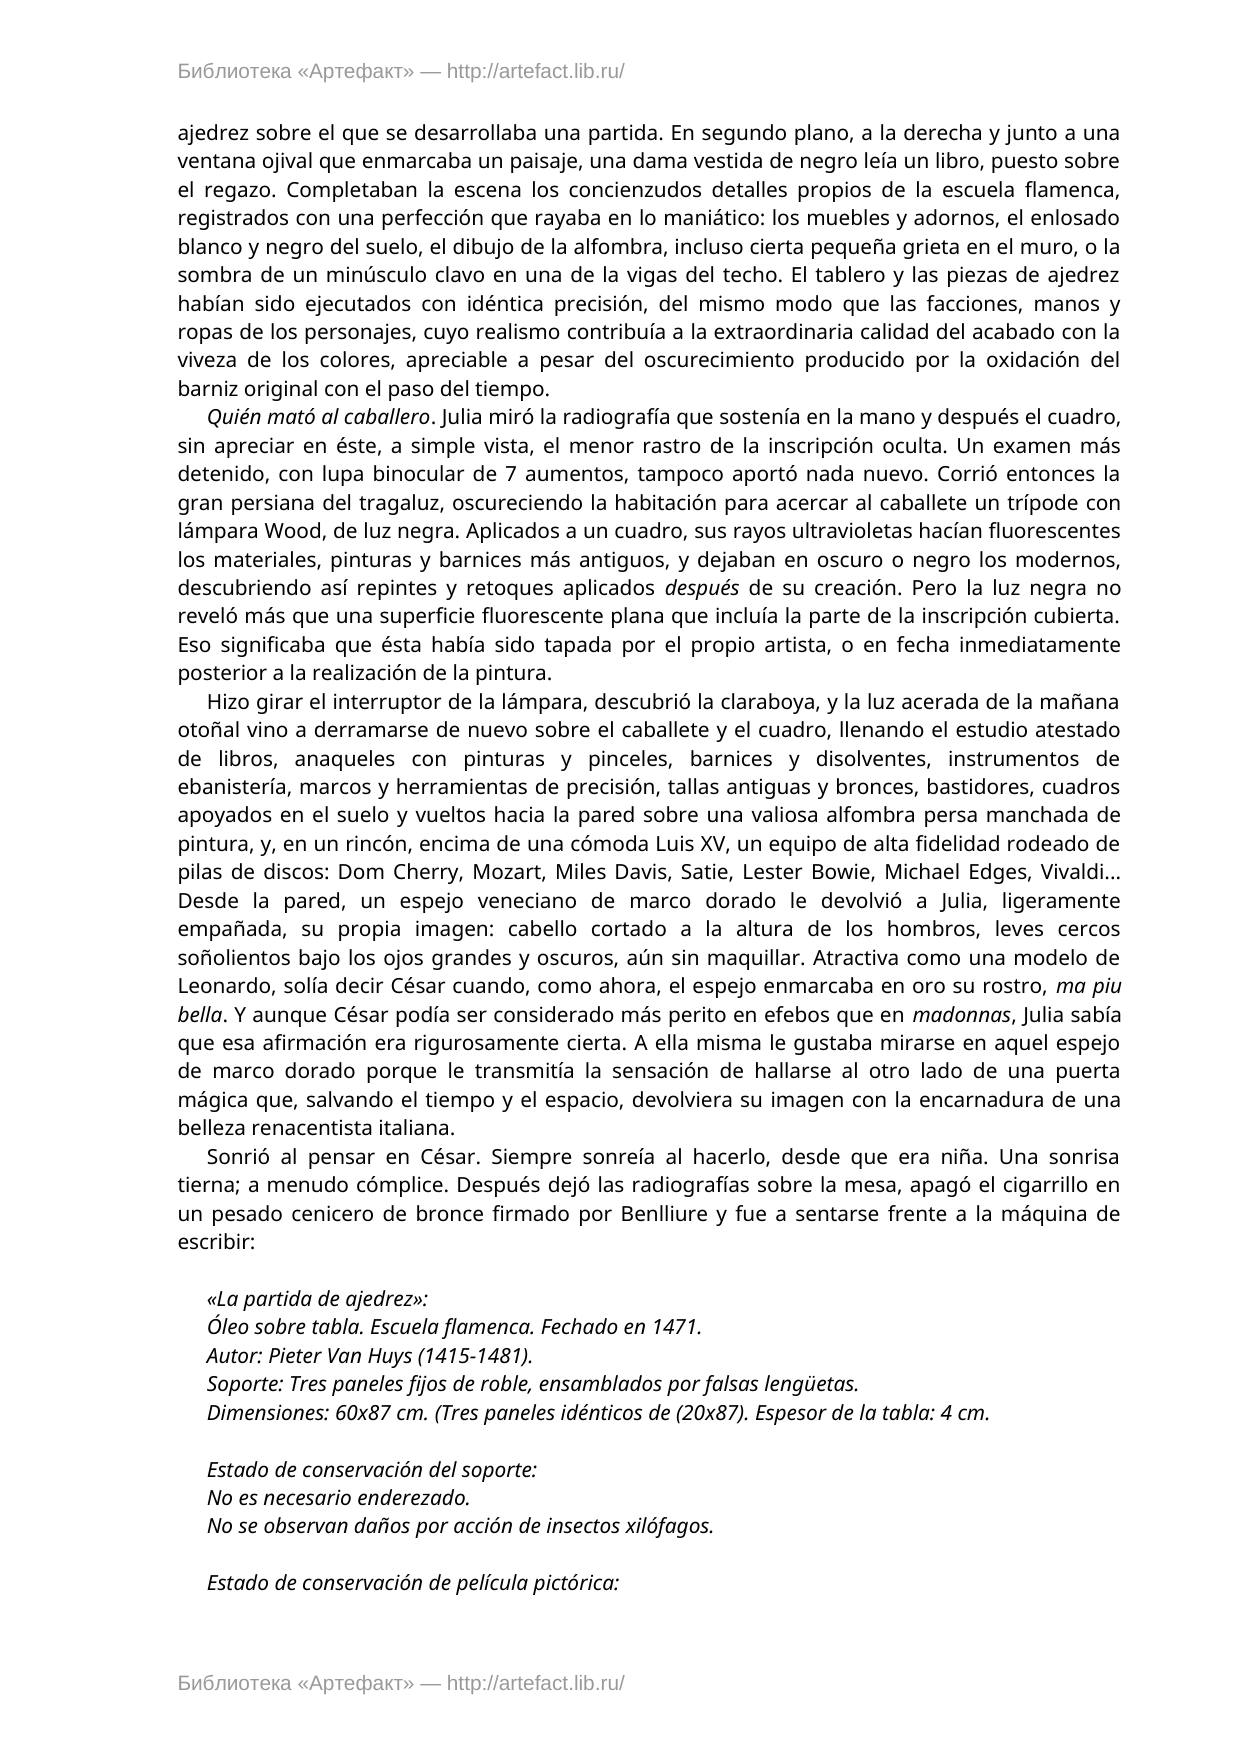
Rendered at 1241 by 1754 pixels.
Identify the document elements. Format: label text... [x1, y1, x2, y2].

text Soporte: Tres paneles fijos de roble, ensamblados por falsas lengüetas. [177, 1369, 1122, 1398]
text Sonrió al pensar en César. Siempre sonreía al hacerlo, desde que era niña. Una sonrisa tierna; a menudo cómplice. Después dejó las radiografías sobre la mesa, apagó el cigarrillo en un pesado cenicero de bronce firmado por Benlliure y fue a sentarse frente a la máquina de escribir: [177, 1142, 1122, 1256]
text No es necesario enderezado. [177, 1483, 1122, 1512]
text Autor: Pieter Van Huys (1415-1481). [177, 1341, 1122, 1369]
text No se observan daños por acción de insectos xilófagos. [177, 1512, 1122, 1540]
text Estado de conservación del soporte: [177, 1455, 1122, 1483]
text Quién mató al caballero. Julia miró la radiografía que sostenía en la mano y después el cuadro, sin apreciar en éste, a simple vista, el menor rastro de la inscripción oculta. Un examen más detenido, con lupa binocular de 7 aumentos, tampoco aportó nada nuevo. Corrió entonces la gran persiana del tragaluz, oscureciendo la habitación para acercar al caballete un trípode con lámpara Wood, de luz negra. Aplicados a un cuadro, sus rayos ultravioletas hacían fluorescentes los materiales, pinturas y barnices más antiguos, y dejaban en oscuro o negro los modernos, descubriendo así repintes y retoques aplicados después de su creación. Pero la luz negra no reveló más que una superficie fluorescente plana que incluía la parte de la inscripción cubierta. Eso significaba que ésta había sido tapada por el propio artista, o en fecha inmediatamente posterior a la realización de la pintura. [177, 402, 1122, 687]
text Dimensiones: 60x87 cm. (Tres paneles idénticos de (20x87). Espesor de la tabla: 4 cm. [177, 1398, 1122, 1426]
text «La partida de ajedrez»: [177, 1284, 1122, 1312]
text Hizo girar el interruptor de la lámpara, descubrió la claraboya, y la luz acerada de la mañana otoñal vino a derramarse de nuevo sobre el caballete y el cuadro, llenando el estudio atestado de libros, anaqueles con pinturas y pinceles, barnices y disolventes, instrumentos de ebanistería, marcos y herramientas de precisión, tallas antiguas y bronces, bastidores, cuadros apoyados en el suelo y vueltos hacia la pared sobre una valiosa alfombra persa manchada de pintura, y, en un rincón, encima de una cómoda Luis XV, un equipo de alta fidelidad rodeado de pilas de discos: Dom Cherry, Mozart, Miles Davis, Satie, Lester Bowie, Michael Edges, Vivaldi... Desde la pared, un espejo veneciano de marco dorado le devolvió a Julia, ligeramente empañada, su propia imagen: cabello cortado a la altura de los hombros, leves cercos soñolientos bajo los ojos grandes y oscuros, aún sin maquillar. Atractiva como una modelo de Leonardo, solía decir César cuando, como ahora, el espejo enmarcaba en oro su rostro, ma piu bella. Y aunque César podía ser considerado más perito en efebos que en madonnas, Julia sabía que esa afirmación era rigurosamente cierta. A ella misma le gustaba mirarse en aquel espejo de marco dorado porque le transmitía la sensación de hallarse al otro lado de una puerta mágica que, salvando el tiempo y el espacio, devolviera su imagen con la encarnadura de una belleza renacentista italiana. [177, 687, 1122, 1142]
text Estado de conservación de película pictórica: [177, 1568, 1122, 1597]
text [177, 118, 1122, 402]
text Óleo sobre tabla. Escuela flamenca. Fechado en 1471. [177, 1312, 1122, 1341]
